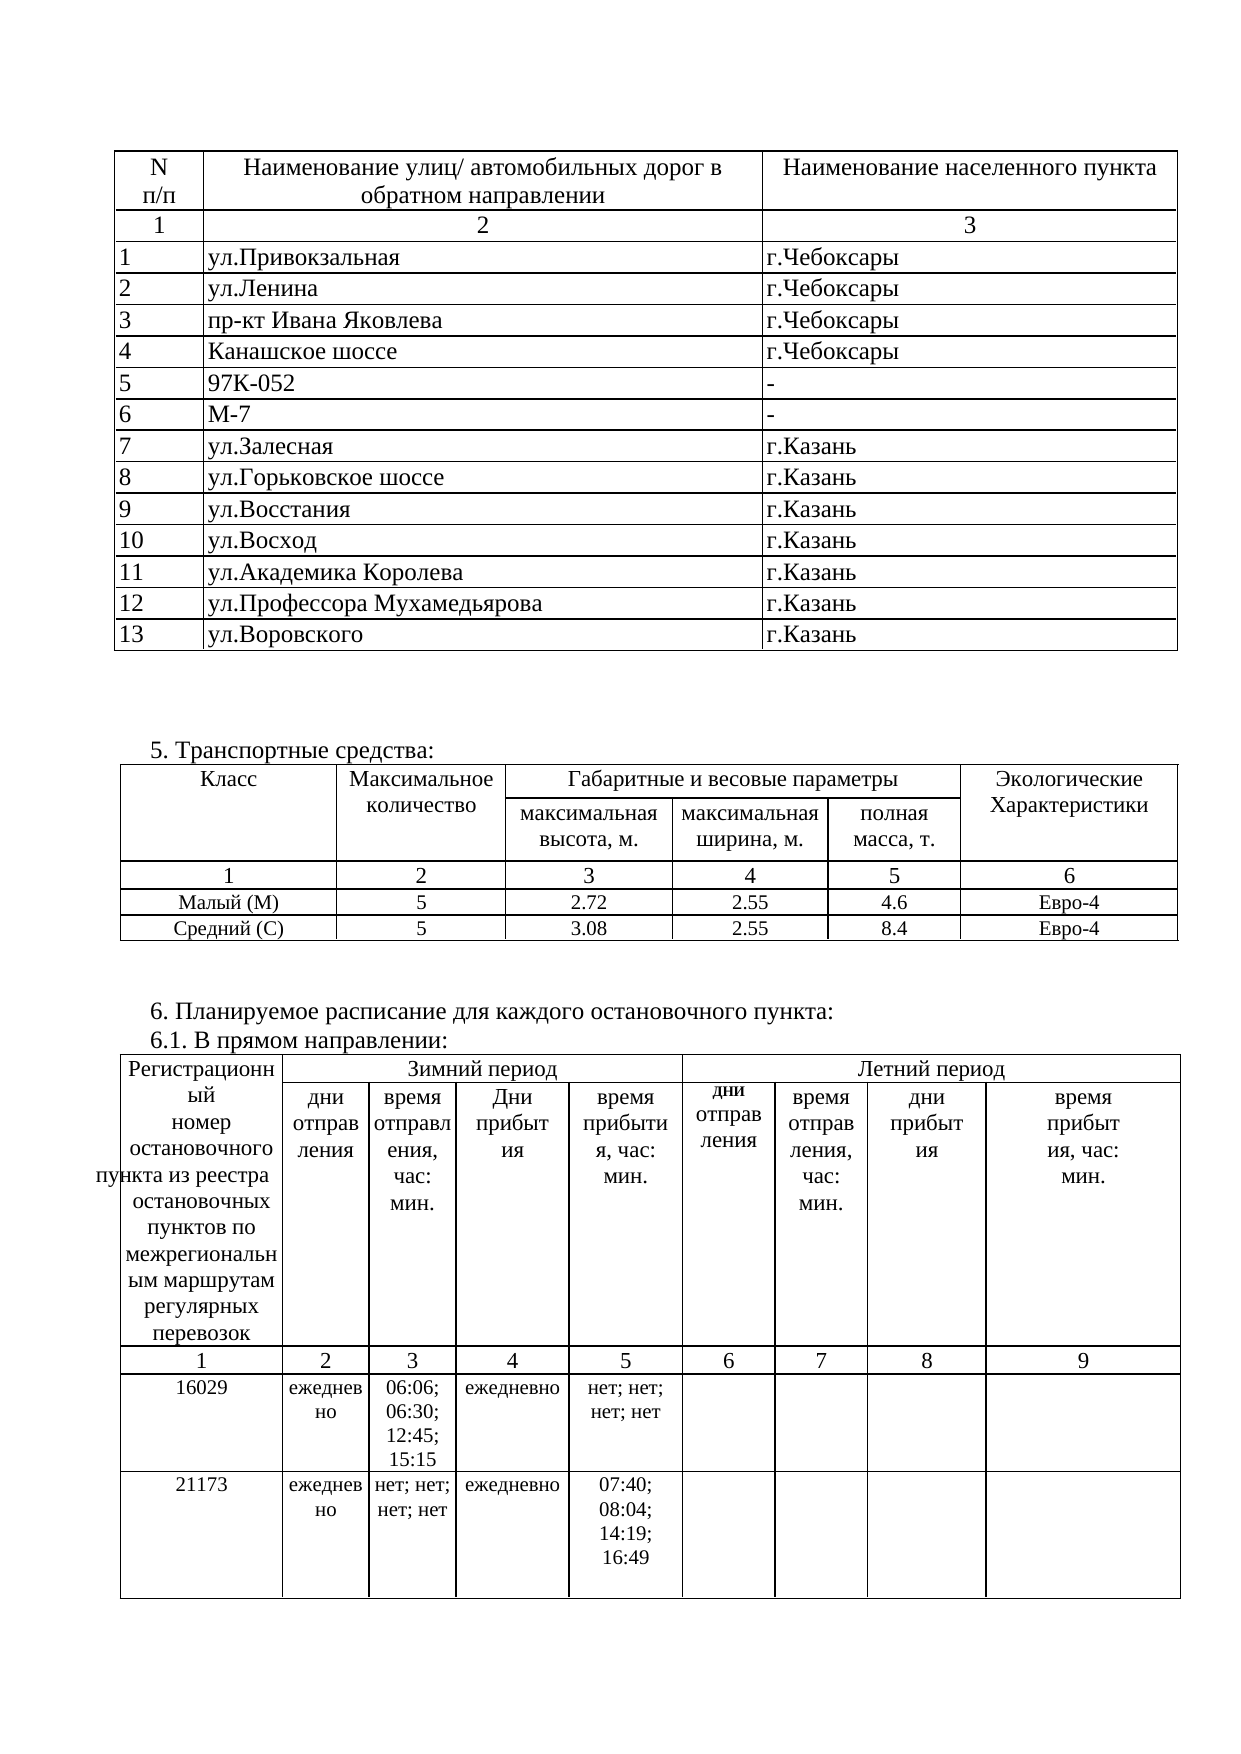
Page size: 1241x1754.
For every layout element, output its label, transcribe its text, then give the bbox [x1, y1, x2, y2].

table_header Экологические Характеристики [961, 765, 1177, 860]
table_cell Канашское шоссе [204, 337, 762, 366]
table_cell 2 [204, 211, 762, 241]
table_cell - [763, 366, 1177, 398]
table_header Летний период [683, 1055, 1180, 1082]
table_cell 4 [673, 862, 827, 888]
table_cell 2 [283, 1347, 368, 1373]
table_cell [776, 1375, 867, 1471]
table_cell ул.Воровского [204, 620, 762, 649]
table_cell 3 [506, 862, 672, 888]
table_header Максимальное количество [337, 765, 505, 860]
table_cell [868, 1472, 985, 1597]
table_cell ул.Залесная [204, 431, 762, 461]
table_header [121, 1055, 282, 1345]
table_cell 12 [115, 588, 203, 618]
table_cell 10 [115, 525, 203, 555]
table_cell 2 [337, 862, 505, 888]
table_cell 6 [683, 1347, 774, 1373]
table_cell 5 [337, 890, 505, 914]
table_cell 4 [115, 336, 203, 366]
table_cell максимальная высота, м. [506, 799, 672, 860]
table_cell 4.6 [829, 890, 960, 914]
text 6.1. В прямом направлении: [150, 1025, 1090, 1054]
table_cell Евро-4 [961, 916, 1177, 939]
table_cell Дни прибыт ия [457, 1083, 568, 1345]
table_cell 3 [115, 305, 203, 335]
table_cell 5 [829, 862, 960, 888]
table_header Класс [121, 765, 336, 860]
table_cell ДНИ отправ ления [683, 1083, 774, 1345]
table_cell [987, 1472, 1180, 1597]
table_cell ул.Привокзальная [204, 242, 762, 272]
table_cell [683, 1472, 774, 1597]
table_cell 9 [987, 1347, 1180, 1373]
table_cell 97К-052 [204, 368, 762, 398]
table_cell 3.08 [506, 916, 672, 939]
table_cell ул.Восстания [204, 494, 762, 524]
table_cell ул.Горьковское шоссе [204, 462, 762, 492]
table_cell [868, 1375, 985, 1471]
table_cell 1 [121, 1347, 282, 1373]
table_cell ул.Академика Королева [204, 557, 762, 587]
table_cell максимальная ширина, м. [673, 799, 827, 860]
table_cell пр-кт Ивана Яковлева [204, 305, 762, 335]
table_cell 2.55 [673, 916, 827, 939]
table_cell г.Казань [763, 555, 1177, 587]
table_cell ежедневно [283, 1375, 368, 1471]
table_cell ул.Ленина [204, 274, 762, 303]
table_header Наименование населенного пункта [763, 152, 1177, 209]
table_cell время прибыти я, час: мин. [570, 1083, 682, 1345]
table_cell 13 [115, 619, 203, 649]
table_cell 9 [115, 493, 203, 524]
table_cell г.Чебоксары [763, 272, 1177, 303]
table_cell М-7 [204, 400, 762, 429]
table_cell Малый (М) [121, 890, 336, 914]
table_cell 8 [868, 1347, 985, 1373]
table_cell ул.Профессора Мухамедьярова [204, 588, 762, 618]
table_header Зимний период [283, 1055, 682, 1082]
table_cell г.Казань [763, 492, 1177, 524]
table_cell нет; нет; нет; нет [570, 1375, 682, 1471]
table_cell 07:40; 08:04; 14:19; 16:49 [570, 1472, 682, 1597]
table_cell 5 [570, 1347, 682, 1373]
table_cell ул.Восход [204, 525, 762, 555]
text 6. Планируемое расписание для каждого остановочного пункта: [150, 996, 1090, 1025]
table_cell ежедневно [457, 1472, 568, 1597]
table_cell - [763, 398, 1177, 429]
table_cell 2.55 [673, 890, 827, 914]
table_cell 2.72 [506, 890, 672, 914]
table_cell 5 [337, 916, 505, 939]
table_cell г.Чебоксары [763, 304, 1177, 335]
table_cell ежедневно [457, 1375, 568, 1471]
table_cell время отправ ления, час: мин. [776, 1083, 867, 1345]
table_cell г.Казань [763, 524, 1177, 555]
table_cell Евро-4 [961, 890, 1177, 914]
table_cell г.Казань [763, 618, 1177, 649]
table_cell 4 [457, 1347, 568, 1373]
table_cell 2 [115, 273, 203, 303]
table_cell дни прибыт ия [868, 1083, 985, 1345]
table_header N п/п [115, 152, 203, 209]
table_cell 7 [115, 430, 203, 461]
table_cell 16029 [121, 1375, 282, 1471]
table_cell время отправл ения, час: мин. [370, 1083, 455, 1345]
table_cell 1 [115, 242, 203, 272]
table_cell г.Казань [763, 461, 1177, 492]
table_cell 6 [115, 399, 203, 429]
table_cell [987, 1375, 1180, 1471]
table_cell нет; нет; нет; нет [370, 1472, 455, 1597]
table_cell 21173 [121, 1472, 282, 1597]
table_cell г.Чебоксары [763, 241, 1177, 272]
table_cell 1 [121, 862, 336, 888]
table_cell 7 [776, 1347, 867, 1373]
table_cell 1 [115, 210, 203, 241]
table_cell 8 [115, 462, 203, 492]
table_cell Средний (С) [121, 916, 336, 939]
table_cell 6 [961, 862, 1177, 888]
table_cell г.Казань [763, 587, 1177, 618]
table_cell г.Чебоксары [763, 335, 1177, 366]
table_cell 3 [763, 209, 1177, 241]
table_cell 11 [115, 556, 203, 587]
table_cell [776, 1472, 867, 1597]
table_cell время прибыт ия, час: мин. [987, 1083, 1180, 1345]
table_cell ежедневно [283, 1472, 368, 1597]
table_cell полная масса, т. [829, 799, 960, 860]
table_cell 06:06; 06:30; 12:45; 15:15 [370, 1375, 455, 1471]
table_cell 3 [370, 1347, 455, 1373]
table_cell г.Казань [763, 429, 1177, 461]
table_cell 5 [115, 368, 203, 398]
table_cell дни отправ ления [283, 1083, 368, 1345]
table_cell [683, 1375, 774, 1471]
table_cell 8.4 [829, 916, 960, 939]
table_header Габаритные и весовые параметры [506, 765, 960, 797]
table_header Наименование улиц/ автомобильных дорог в обратном направлении [204, 152, 762, 209]
text 5. Транспортные средства: [150, 735, 1090, 764]
